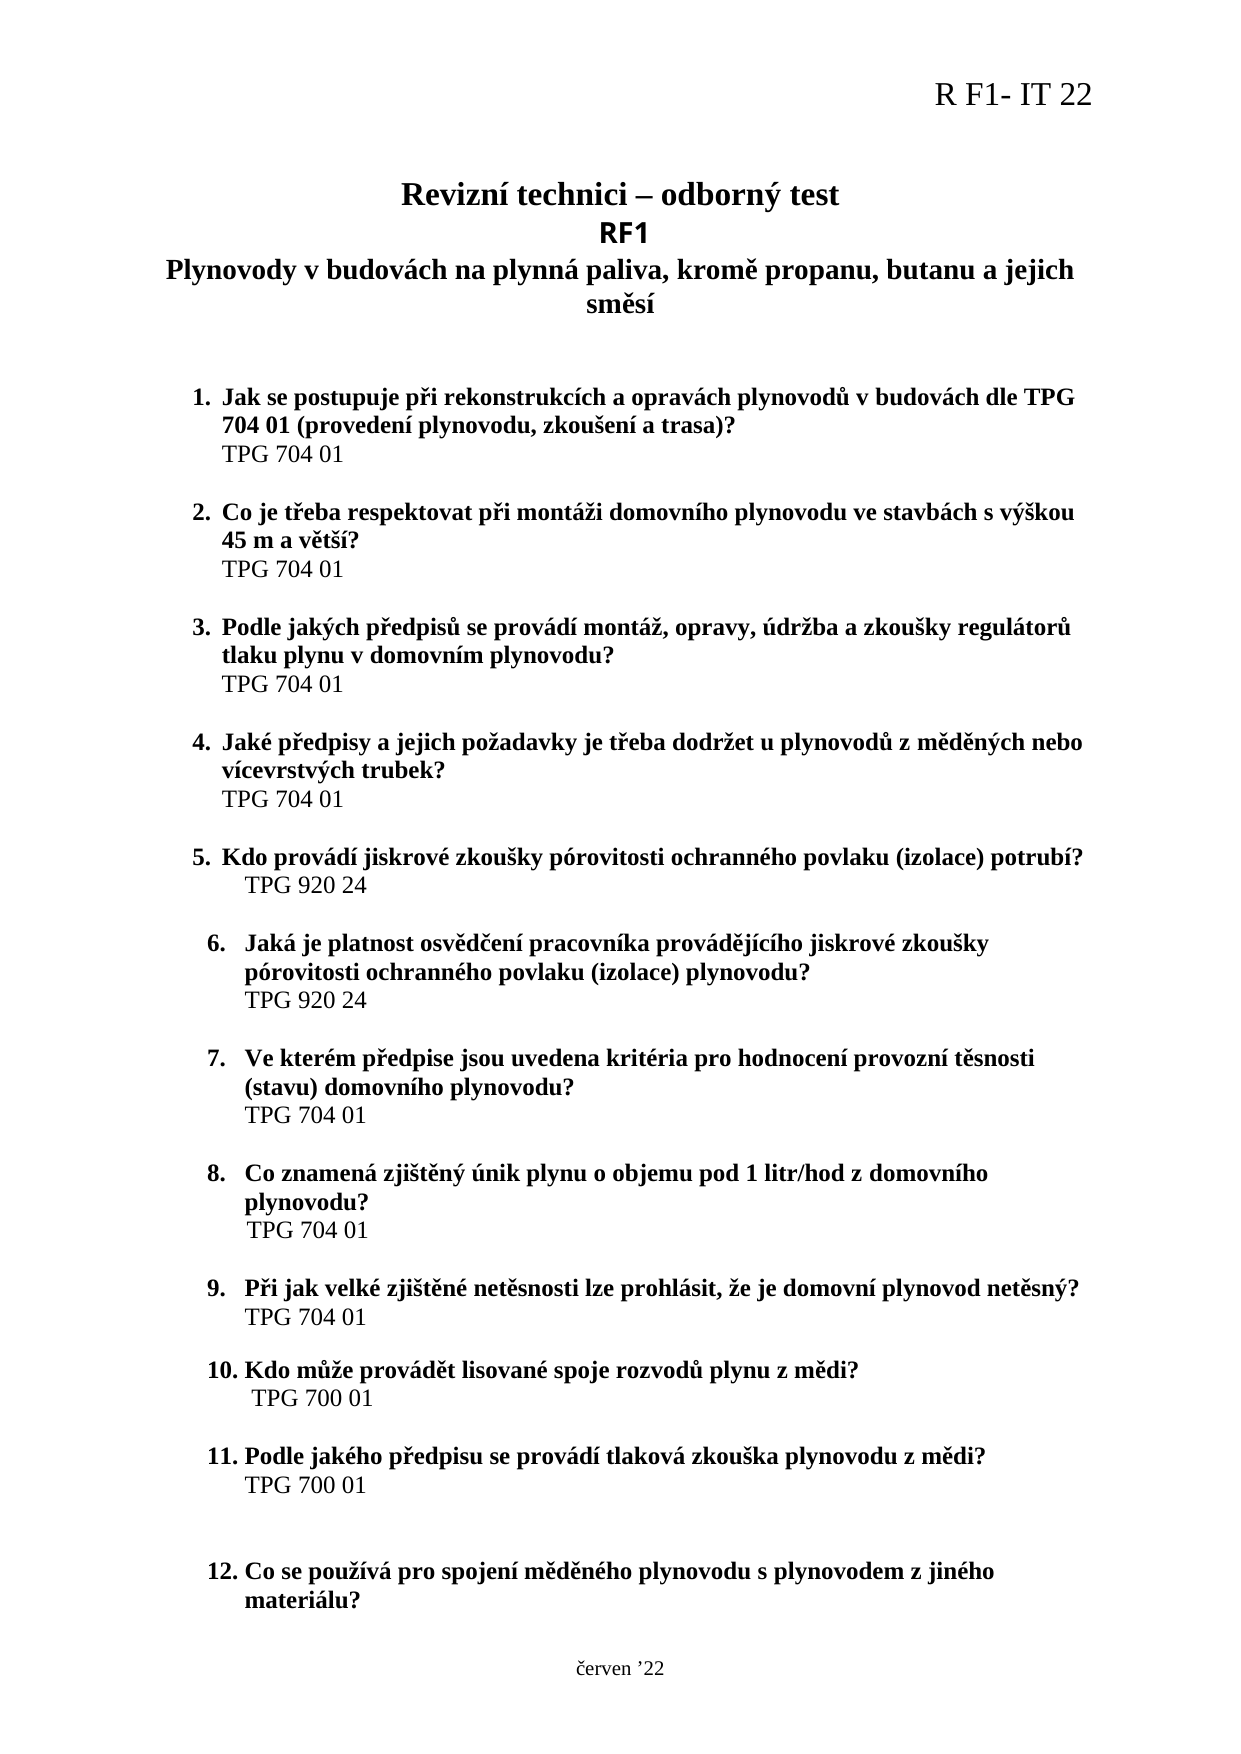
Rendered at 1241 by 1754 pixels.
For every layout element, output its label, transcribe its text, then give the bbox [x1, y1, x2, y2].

text TPG 920 24 [221, 986, 1092, 1014]
list Jak se postupuje při rekonstrukcích a opravách plynovodů v budovách dle TPG 704 01 (provedení plynovodu, zkoušení a trasa)? [192, 382, 1092, 439]
list Podle jakého předpisu se provádí tlaková zkouška plynovodu z mědi? [207, 1441, 1092, 1470]
list Jaká je platnost osvědčení pracovníka provádějícího jiskrové zkoušky pórovitosti ochranného povlaku (izolace) plynovodu? [207, 928, 1092, 986]
text TPG 704 01 [230, 1101, 1092, 1129]
list Co je třeba respektovat při montáži domovního plynovodu ve stavbách s výškou 45 m a větší? [192, 497, 1092, 554]
text TPG 704 01 [222, 439, 1092, 468]
text TPG 704 01 [222, 554, 1092, 583]
list Kdo provádí jiskrové zkoušky pórovitosti ochranného povlaku (izolace) potrubí? [192, 842, 1092, 871]
text TPG 700 01 [230, 1470, 1092, 1498]
text Plynovody v budovách na plynná paliva, kromě propanu, butanu a jejich směsí [148, 252, 1092, 319]
text TPG 920 24 [221, 871, 1092, 899]
list Ve kterém předpise jsou uvedena kritéria pro hodnocení provozní těsnosti (stavu) domovního plynovodu? [207, 1043, 1092, 1101]
list Co se používá pro spojení měděného plynovodu s plynovodem z jiného materiálu? [207, 1556, 1092, 1613]
list Podle jakých předpisů se provádí montáž, opravy, údržba a zkoušky regulátorů tlaku plynu v domovním plynovodu? [192, 612, 1092, 669]
subtitle RF1 [148, 213, 1092, 252]
list Jaké předpisy a jejich požadavky je třeba dodržet u plynovodů z měděných nebo vícevrstvých trubek? [192, 727, 1092, 784]
text TPG 704 01 [221, 1216, 1092, 1244]
subtitle Revizní technici – odborný test [148, 174, 1092, 213]
list Kdo může provádět lisované spoje rozvodů plynu z mědi? [207, 1355, 1092, 1383]
text TPG 700 01 [207, 1383, 1092, 1412]
text TPG 704 01 [207, 669, 1092, 698]
text TPG 704 01 [222, 784, 1092, 813]
list Při jak velké zjištěné netěsnosti lze prohlásit, že je domovní plynovod netěsný? [207, 1273, 1092, 1302]
list Co znamená zjištěný únik plynu o objemu pod 1 litr/hod z domovního plynovodu? [207, 1158, 1092, 1216]
text TPG 704 01 [171, 1302, 1092, 1331]
